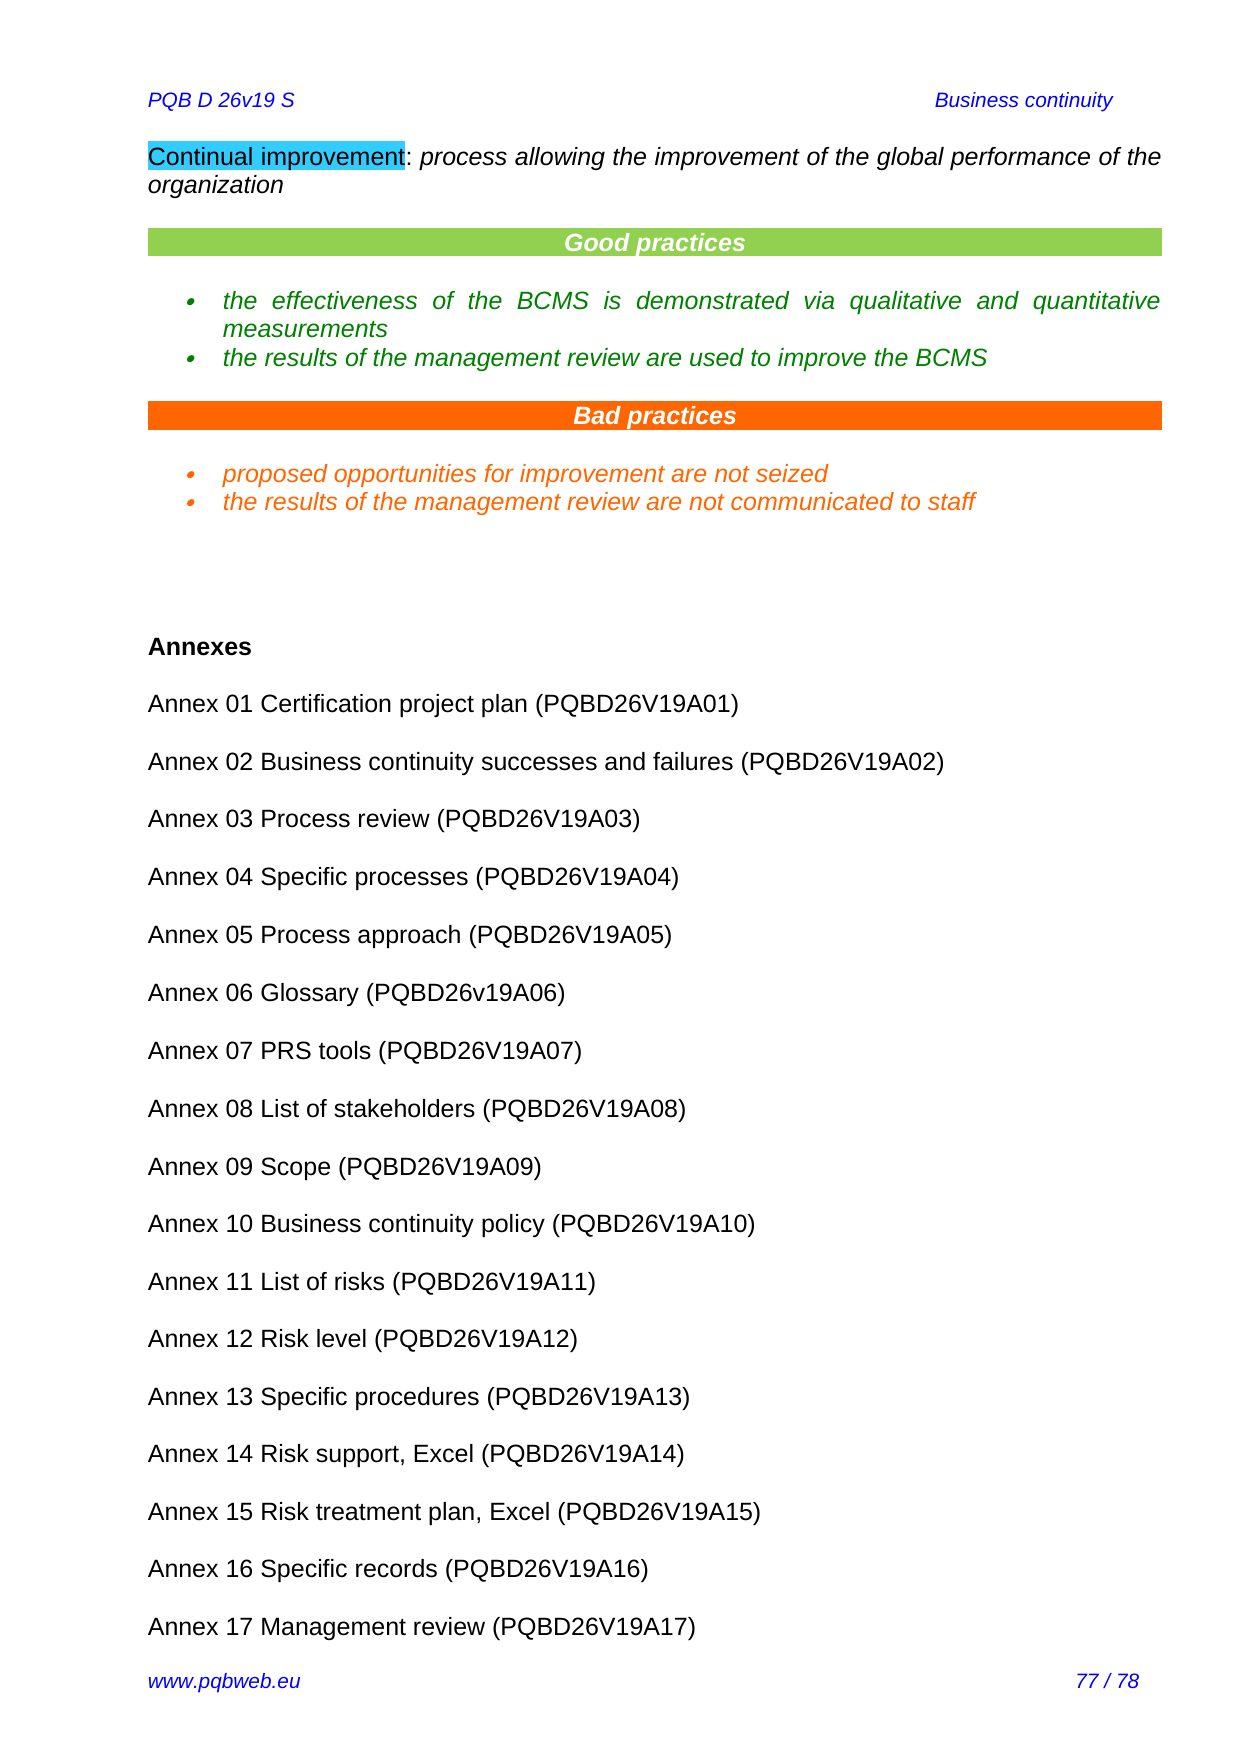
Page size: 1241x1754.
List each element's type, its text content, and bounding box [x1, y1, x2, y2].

text Annex 05 Process approach (PQBD26V19A05) [148, 920, 1162, 948]
list proposed opportunities for improvement are not seized [185, 458, 1162, 487]
text Annex 04 Specific processes (PQBD26V19A04) [148, 862, 1162, 891]
text Annex 02 Business continuity successes and failures (PQBD26V19A02) [148, 746, 1162, 775]
text Annex 10 Business continuity policy (PQBD26V19A10) [148, 1209, 1162, 1238]
text Annex 16 Specific records (PQBD26V19A16) [148, 1554, 1162, 1583]
list the results of the management review are used to improve the BCMS [185, 343, 1162, 372]
list the results of the management review are not communicated to staff [185, 487, 1162, 516]
text Bad practices [148, 401, 1162, 430]
text Annex 07 PRS tools (PQBD26V19A07) [148, 1036, 1162, 1064]
text Annex 06 Glossary (PQBD26v19A06) [148, 978, 1162, 1006]
text Continual improvement: process allowing the improvement of the global performance of the organization [148, 141, 1162, 199]
text Good practices [148, 228, 1162, 256]
text Annex 17 Management review (PQBD26V19A17) [148, 1611, 1162, 1640]
text Annex 13 Specific procedures (PQBD26V19A13) [148, 1381, 1162, 1410]
text Annex 03 Process review (PQBD26V19A03) [148, 804, 1162, 833]
text Annex 14 Risk support, Excel (PQBD26V19A14) [148, 1439, 1162, 1468]
text Annex 15 Risk treatment plan, Excel (PQBD26V19A15) [148, 1496, 1162, 1525]
list the effectiveness of the BCMS is demonstrated via qualitative and quantitative measurements [185, 286, 1162, 343]
text Annex 01 Certification project plan (PQBD26V19A01) [148, 689, 1162, 718]
text Annex 11 List of risks (PQBD26V19A11) [148, 1266, 1162, 1295]
text Annexes [148, 631, 1162, 660]
text Annex 12 Risk level (PQBD26V19A12) [148, 1324, 1162, 1353]
text Annex 08 List of stakeholders (PQBD26V19A08) [148, 1093, 1162, 1122]
text Annex 09 Scope (PQBD26V19A09) [148, 1151, 1162, 1180]
